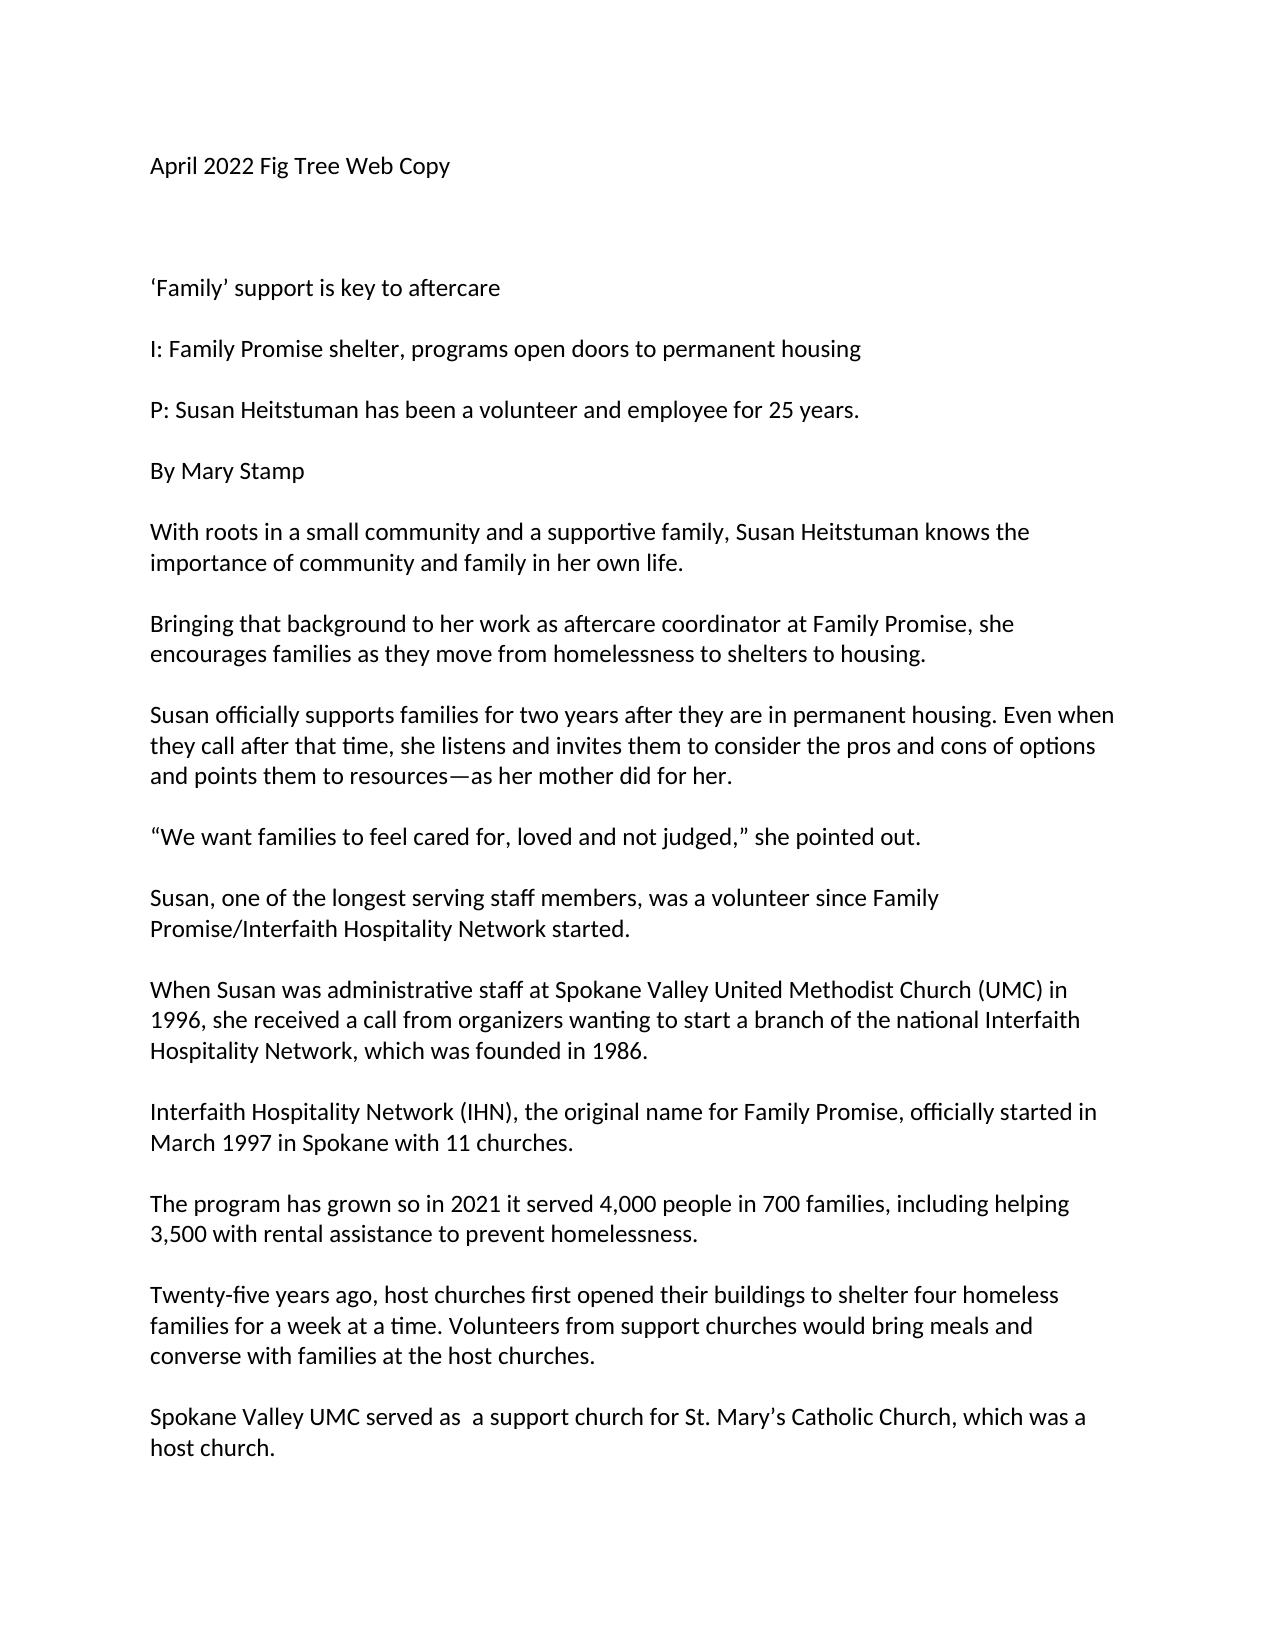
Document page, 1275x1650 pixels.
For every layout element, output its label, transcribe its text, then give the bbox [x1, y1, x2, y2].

text Susan officially supports families for two years after they are in permanent housing. Even when they call after that time, she listens and invites them to consider the pros and cons of options and points them to resources—as her mother did for her. [150, 699, 1125, 791]
text P: Susan Heitstuman has been a volunteer and employee for 25 years. [150, 394, 1125, 425]
text The program has grown so in 2021 it served 4,000 people in 700 families, including helping 3,500 with rental assistance to prevent homelessness. [150, 1188, 1125, 1249]
text Susan, one of the longest serving staff members, was a volunteer since Family Promise/Interfaith Hospitality Network started. [150, 882, 1125, 943]
text I: Family Promise shelter, programs open doors to permanent housing [150, 333, 1125, 364]
text ‘Family’ support is key to aftercare [150, 272, 1125, 303]
text By Mary Stamp [150, 455, 1125, 486]
text Twenty-five years ago, host churches first opened their buildings to shelter four homeless families for a week at a time. Volunteers from support churches would bring meals and converse with families at the host churches. [150, 1279, 1125, 1371]
text April 2022 Fig Tree Web Copy [150, 150, 1125, 181]
text With roots in a small community and a supportive family, Susan Heitstuman knows the importance of community and family in her own life. [150, 516, 1125, 577]
text Bringing that background to her work as aftercare coordinator at Family Promise, she encourages families as they move from homelessness to shelters to housing. [150, 608, 1125, 669]
text Spokane Valley UMC served as a support church for St. Mary’s Catholic Church, which was a host church. [150, 1401, 1125, 1462]
text When Susan was administrative staff at Spokane Valley United Methodist Church (UMC) in 1996, she received a call from organizers wanting to start a branch of the national Interfaith Hospitality Network, which was founded in 1986. [150, 974, 1125, 1066]
text “We want families to feel cared for, loved and not judged,” she pointed out. [150, 821, 1125, 852]
text Interfaith Hospitality Network (IHN), the original name for Family Promise, officially started in March 1997 in Spokane with 11 churches. [150, 1096, 1125, 1157]
